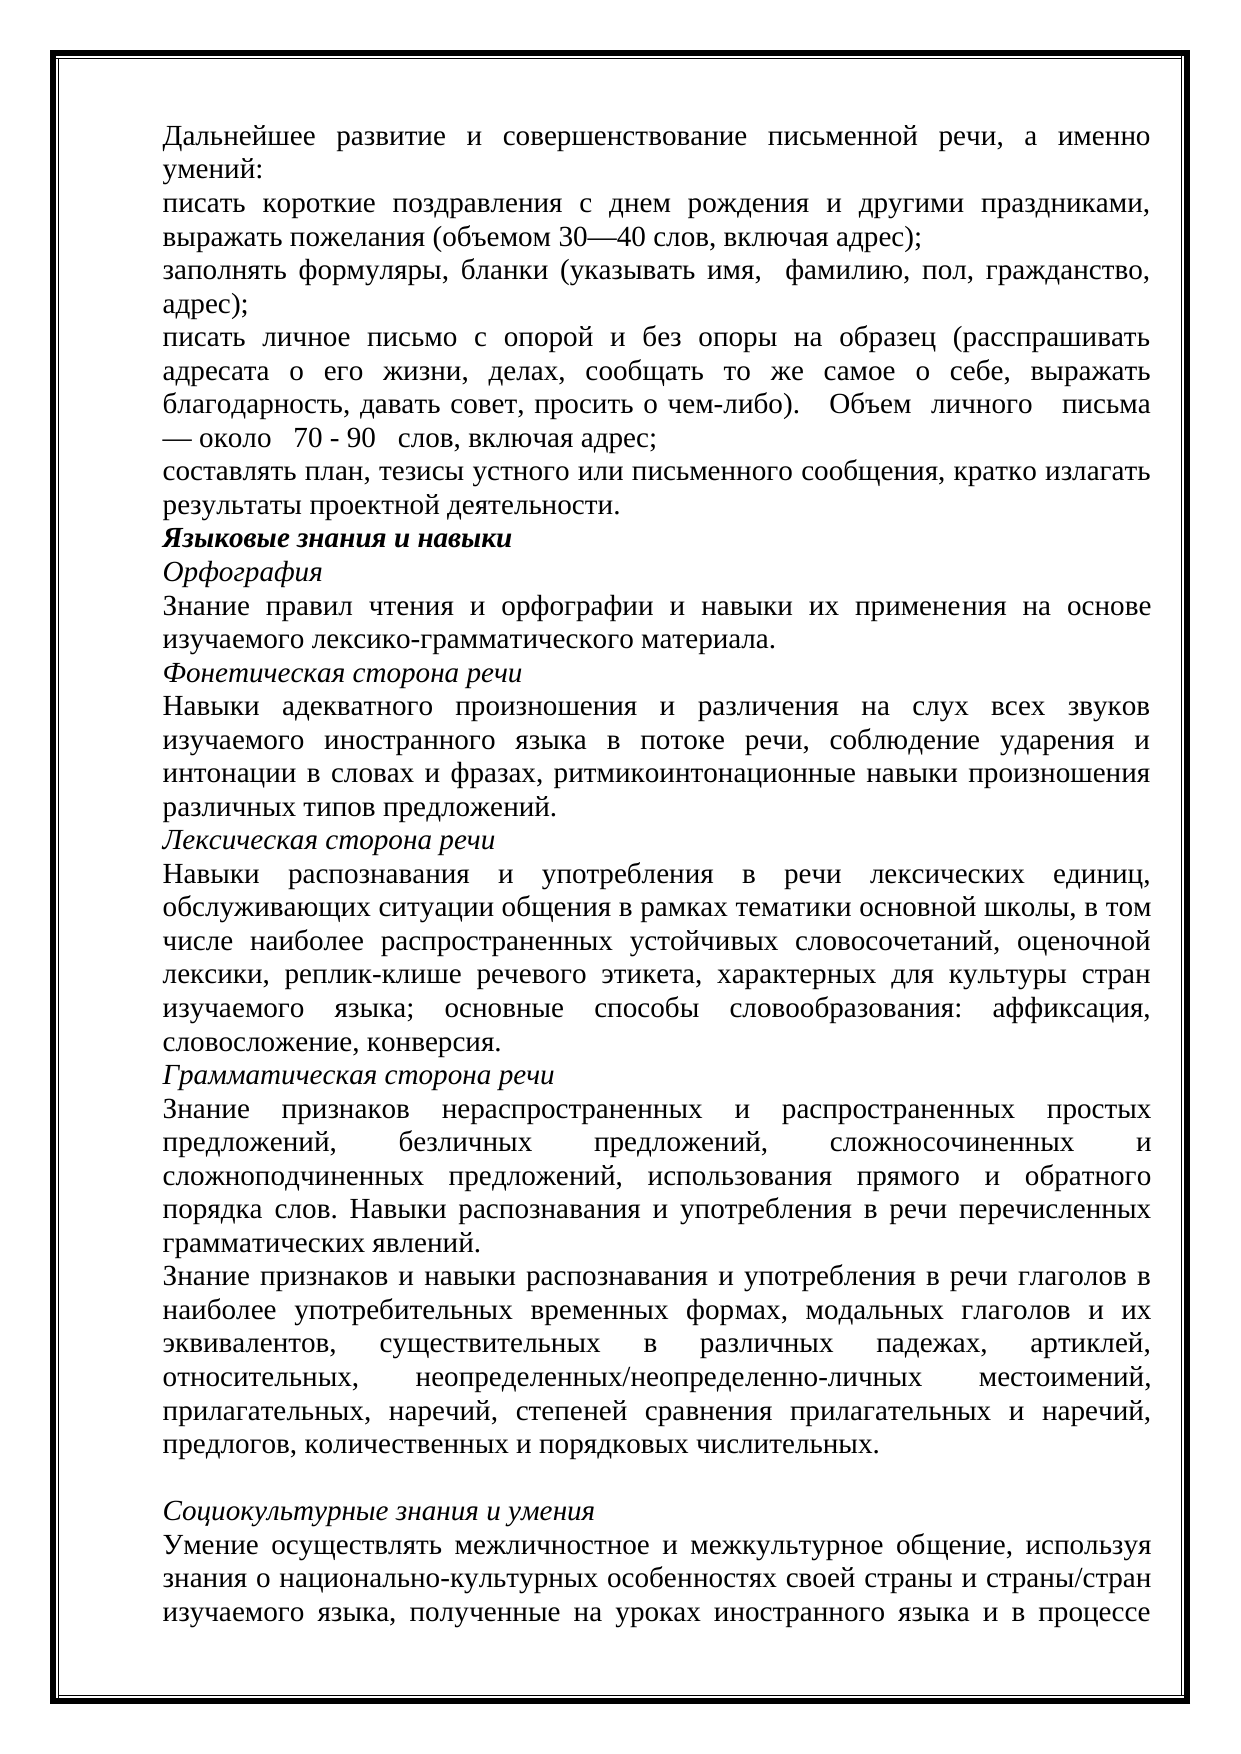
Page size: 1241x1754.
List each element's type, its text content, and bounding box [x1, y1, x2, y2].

text писать короткие поздравления с днем рождения и другими праздниками, выражать пожелания (объемом 30—40 слов, включая адрес); [162, 185, 1152, 252]
text Языковые знания и навыки [162, 521, 1152, 554]
text Дальнейшее развитие и совершенствование письменной речи, а именно умений: [162, 118, 1152, 185]
text Знание признаков нераспространенных и распространенных простых предложений, безличных предложений, сложносочиненных и сложноподчиненных предложений, использования прямого и обратного порядка слов. Навыки распознавания и употребления в речи перечисленных грамматических явлений. [162, 1091, 1152, 1258]
text Фонетическая сторона речи [162, 655, 1152, 688]
text Навыки адекватного произношения и различения на слух всех звуков изучаемого иностранного языка в потоке речи, соблюдение ударения и интонации в словах и фразах, ритмикоинтонационные навыки произношения различных типов предложений. [162, 688, 1152, 822]
text Знание правил чтения и орфографии и навыки их применения на основе изучаемого лексико-грамматического материала. [162, 588, 1152, 655]
text Навыки распознавания и употребления в речи лексических единиц, обслуживающих ситуации общения в рамках тематики основной школы, в том числе наиболее распространенных устойчивых словосочетаний, оценочной лексики, реплик-клише речевого этикета, характерных для культуры стран изучаемого языка; основные способы словообразования: аффиксация, словосложение, конверсия. [162, 856, 1152, 1057]
text писать личное письмо с опорой и без опоры на образец (расспрашивать адресата о его жизни, делах, сообщать то же самое о себе, выражать благодарность, давать совет, просить о чем-либо). Объем личного письма — около 70 - 90 слов, включая адрес; [162, 319, 1152, 453]
text Знание признаков и навыки распознавания и употребления в речи глаголов в наиболее употребительных временных формах, модальных глаголов и их эквивалентов, существительных в различных падежах, артиклей, относительных, неопределенных/неопределенно-личных местоимений, прилагательных, наречий, степеней сравнения прилагательных и наречий, предлогов, количественных и порядковых числительных. [162, 1258, 1152, 1460]
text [162, 1527, 1152, 1627]
text Орфография [162, 554, 1152, 588]
text составлять план, тезисы устного или письменного сообщения, кратко излагать результаты проектной деятельности. [162, 453, 1152, 521]
text Социокультурные знания и умения [162, 1493, 1152, 1527]
text заполнять формуляры, бланки (указывать имя, фамилию, пол, гражданство, адрес); [162, 252, 1152, 319]
text Грамматическая сторона речи [162, 1057, 1152, 1091]
text Лексическая сторона речи [162, 822, 1152, 856]
